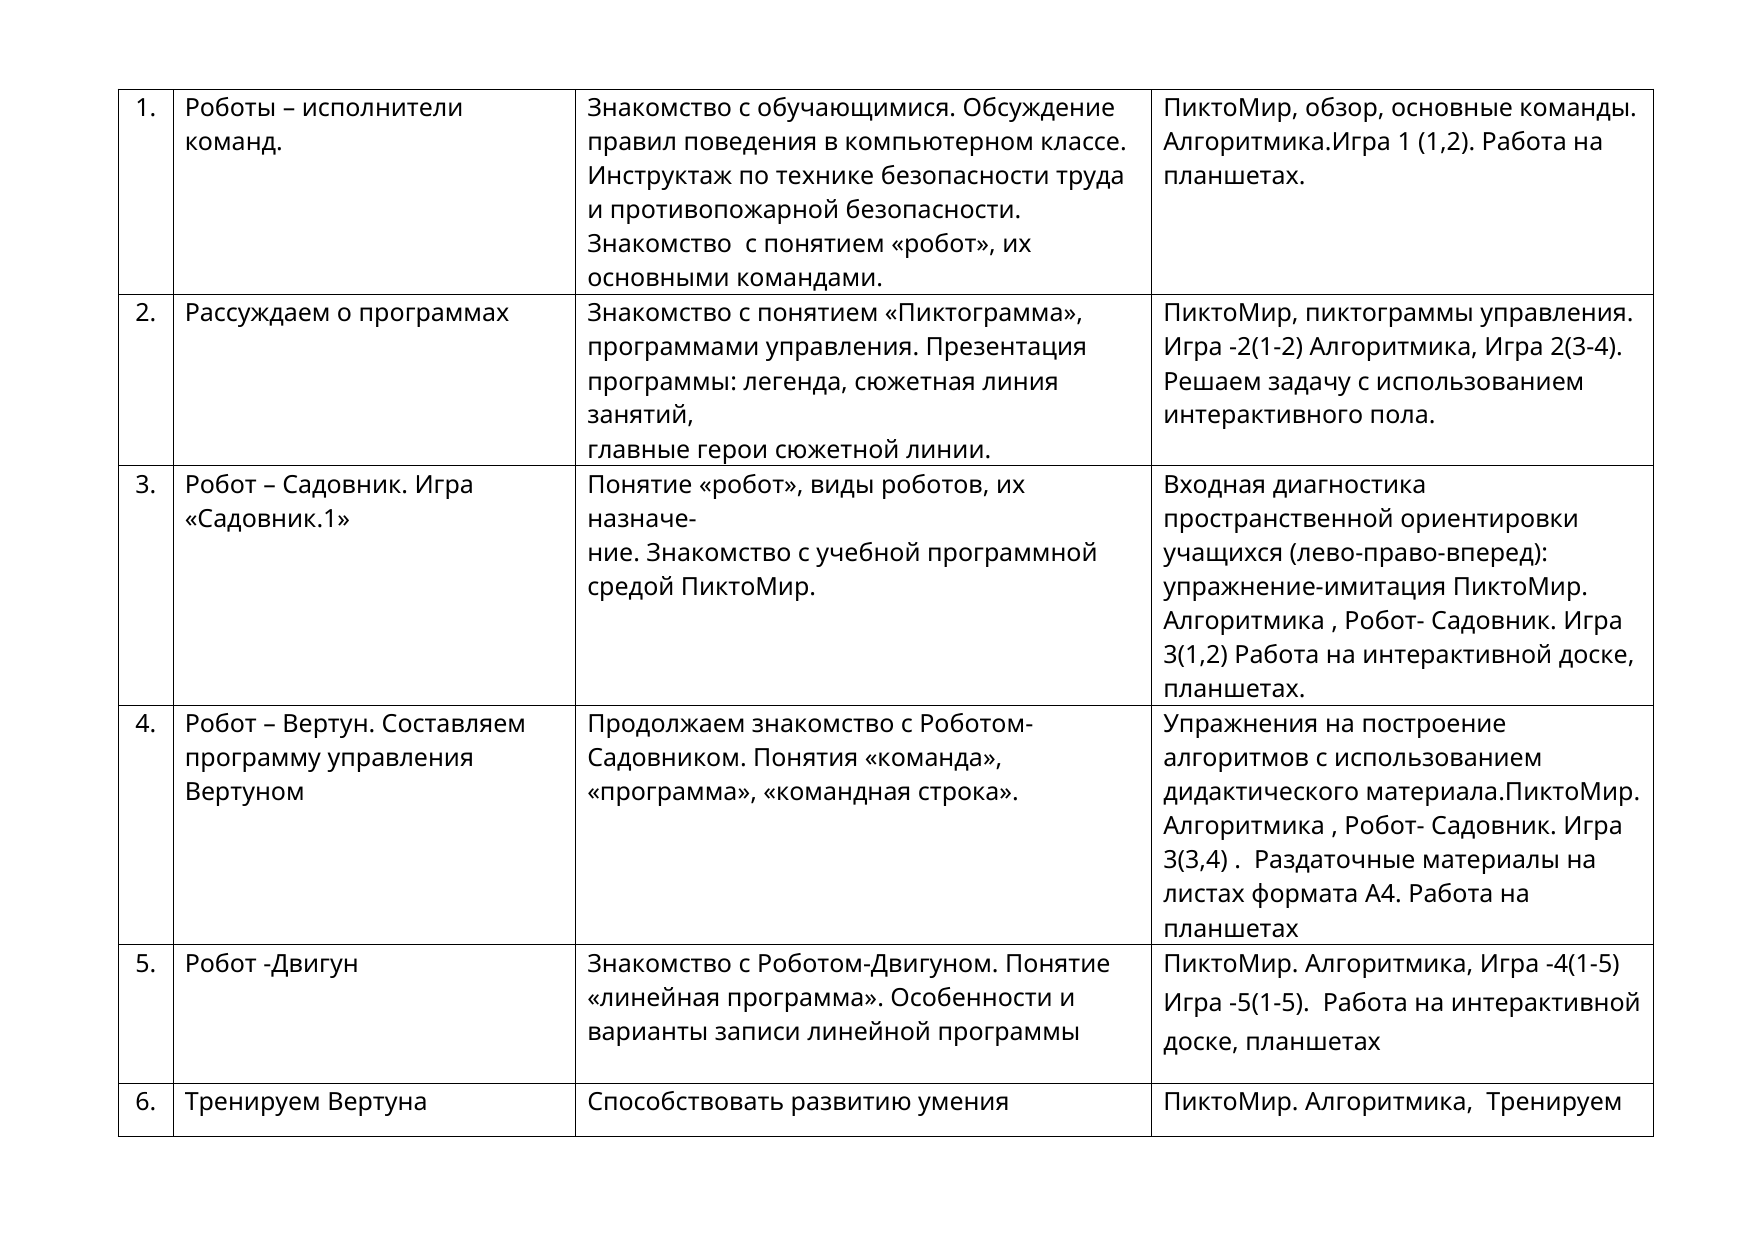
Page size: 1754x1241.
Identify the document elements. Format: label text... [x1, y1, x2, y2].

table_cell Знакомство с обучающимися. Обсуждение правил поведения в компьютерном классе. Инструктаж по технике безопасности труда и противопожарной безопасности. Знакомство с понятием «робот», их основными командами. [576, 90, 1151, 294]
table_cell Упражнения на построение алгоритмов с использованием дидактического материала.ПиктоМир. Алгоритмика , Робот- Садовник. Игра 3(3,4) . Раздаточные материалы на листах формата А4. Работа на планшетах [1152, 706, 1653, 944]
table_cell Роботы – исполнители команд. [174, 90, 575, 294]
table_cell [576, 1084, 1151, 1136]
table_cell 4. [119, 706, 173, 944]
table_cell ПиктоМир, обзор, основные команды. Алгоритмика.Игра 1 (1,2). Работа на планшетах. [1152, 90, 1653, 294]
table_cell Робот – Садовник. Игра «Садовник.1» [174, 466, 575, 705]
table_cell Знакомство с Роботом-Двигуном. Понятие «линейная программа». Особенности и варианты записи линейной программы [576, 945, 1151, 1082]
table_cell 1. [119, 90, 173, 294]
table_cell 6. [119, 1084, 173, 1136]
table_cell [1152, 1084, 1653, 1136]
table_cell Робот -Двигун [174, 945, 575, 1082]
table_cell Входная диагностика пространственной ориентировки учащихся (лево-право-вперед): упражнение-имитация ПиктоМир. Алгоритмика , Робот- Садовник. Игра 3(1,2) Работа на интерактивной доске, планшетах. [1152, 466, 1653, 705]
table_cell Продолжаем знакомство с Роботом-Садовником. Понятия «команда», «программа», «командная строка». [576, 706, 1151, 944]
table_cell 2. [119, 295, 173, 465]
table_cell Робот – Вертун. Составляем программу управления Вертуном [174, 706, 575, 944]
table_cell ПиктоМир. Алгоритмика, Игра -4(1-5) Игра -5(1-5). Работа на интерактивной доске, планшетах [1152, 945, 1653, 1082]
table_cell 5. [119, 945, 173, 1082]
table_cell Тренируем Вертуна [174, 1084, 575, 1136]
table_cell Понятие «робот», виды роботов, их назначе- ние. Знакомство с учебной программной средой ПиктоМир. [576, 466, 1151, 705]
table_cell 3. [119, 466, 173, 705]
table_cell Рассуждаем о программах [174, 295, 575, 465]
table_cell Знакомство с понятием «Пиктограмма», программами управления. Презентация программы: легенда, сюжетная линия занятий, главные герои сюжетной линии. [576, 295, 1151, 465]
table_cell ПиктоМир, пиктограммы управления. Игра -2(1-2) Алгоритмика, Игра 2(3-4). Решаем задачу с использованием интерактивного пола. [1152, 295, 1653, 465]
